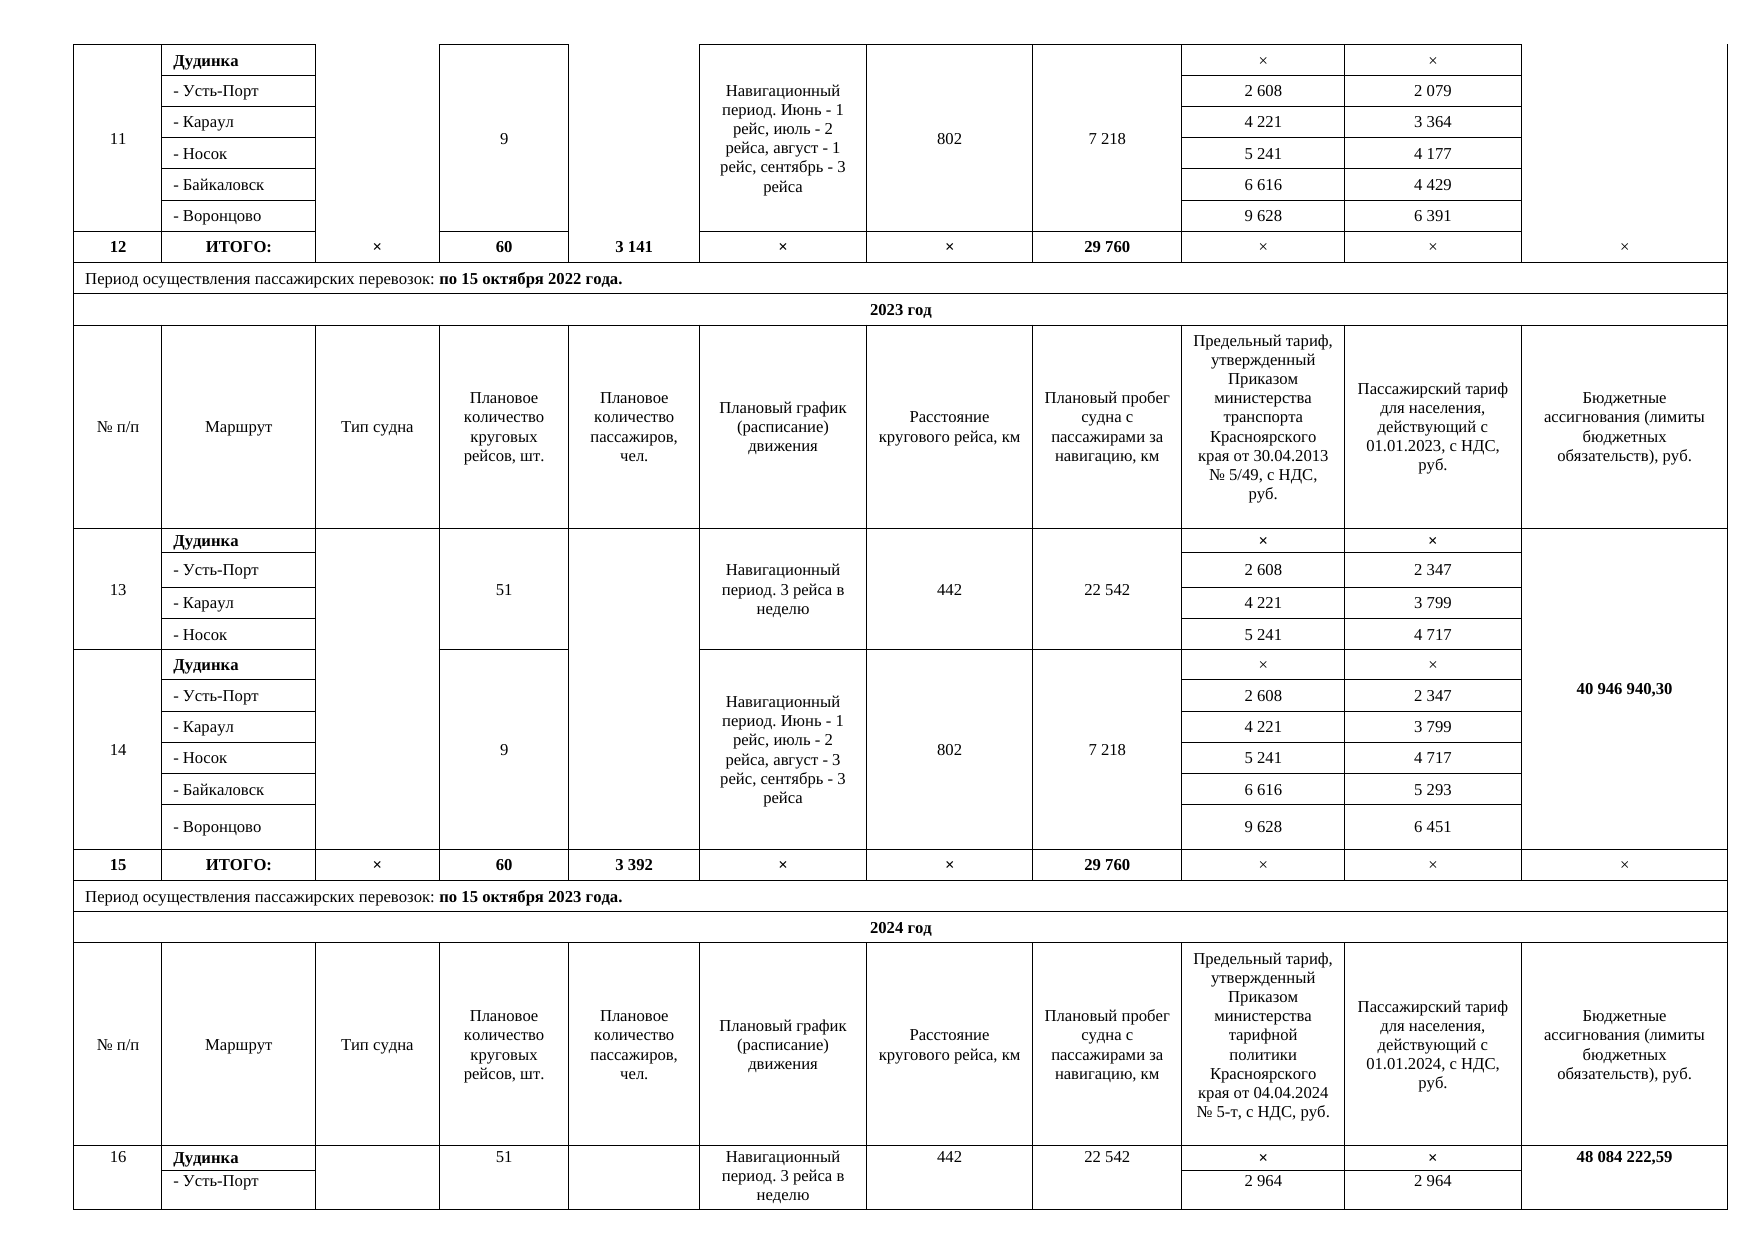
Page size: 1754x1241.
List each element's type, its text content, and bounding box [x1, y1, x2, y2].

table_cell 6 451 [1345, 805, 1521, 848]
table_cell Навигационный период. Июнь - 1 рейс, июль - 2 рейса, август - 3 рейс, сентябрь - 3 рейса [700, 650, 866, 848]
table_cell [569, 1146, 699, 1209]
table_cell × [700, 232, 866, 262]
table_cell 2 964 [1345, 1171, 1521, 1209]
table_cell 3 799 [1345, 588, 1521, 618]
table_cell Плановое количество круговых рейсов, шт. [440, 943, 568, 1145]
table_cell - Носок [162, 138, 315, 168]
table_cell - Караул [162, 712, 315, 742]
table_cell - Караул [162, 588, 315, 618]
table_cell 7 218 [1033, 650, 1181, 848]
table_cell 3 799 [1345, 712, 1521, 742]
table_cell 3 141 [569, 231, 699, 262]
table_cell × [1182, 232, 1344, 262]
table_cell × [316, 850, 439, 880]
table_cell 5 241 [1182, 138, 1344, 168]
table_cell Пассажирский тариф для населения, действующий с 01.01.2024, с НДС, руб. [1345, 943, 1521, 1145]
table_cell Плановый график (расписание) движения [700, 326, 866, 527]
table_cell 9 [440, 45, 568, 231]
table_cell № п/п [74, 326, 161, 527]
table_cell Пассажирский тариф для населения, действующий с 01.01.2023, с НДС, руб. [1345, 326, 1521, 527]
table_cell × [1182, 650, 1344, 679]
table_cell - Носок [162, 743, 315, 773]
table_cell Плановое количество круговых рейсов, шт. [440, 326, 568, 527]
table_cell Расстояние кругового рейса, км [867, 326, 1032, 527]
table_cell × [700, 850, 866, 880]
table_cell 5 241 [1182, 619, 1344, 649]
table_cell Предельный тариф, утвержденный Приказом министерства транспорта Красноярского края от 30.04.2013 № 5/49, с НДС, руб. [1182, 326, 1344, 527]
table_cell × [316, 231, 439, 262]
table_cell - Усть-Порт [162, 76, 315, 106]
table_cell - Караул [162, 107, 315, 137]
table_cell Маршрут [162, 326, 315, 527]
table_cell Плановый пробег судна с пассажирами за навигацию, км [1033, 943, 1181, 1145]
table_cell 22 542 [1033, 1146, 1181, 1209]
table_cell - Усть-Порт [162, 680, 315, 711]
table_cell 2 608 [1182, 76, 1344, 106]
table_cell 442 [867, 529, 1032, 649]
table_cell Навигационный период. Июнь - 1 рейс, июль - 2 рейса, август - 1 рейс, сентябрь - 3 рейса [700, 45, 866, 231]
table_cell Плановое количество пассажиров, чел. [569, 326, 699, 527]
table_cell 3 364 [1345, 107, 1521, 137]
table_cell ИТОГО: [162, 850, 315, 880]
table_cell × [1182, 529, 1344, 552]
table_cell 2024 год [74, 912, 1727, 942]
table_cell 60 [440, 850, 568, 880]
table_cell 40 946 940,30 [1522, 529, 1727, 848]
table_cell - Байкаловск [162, 774, 315, 804]
table_cell - Воронцово [162, 201, 315, 231]
table_cell 5 241 [1182, 743, 1344, 773]
table_cell [316, 529, 439, 848]
table_cell Период осуществления пассажирских перевозок: по 15 октября 2022 года. [74, 263, 1727, 293]
table_cell 3 392 [569, 850, 699, 880]
table_cell 5 293 [1345, 774, 1521, 804]
table_cell Навигационный период. 3 рейса в неделю [700, 529, 866, 649]
table_cell Бюджетные ассигнования (лимиты бюджетных обязательств), руб. [1522, 326, 1727, 527]
table_cell 2 079 [1345, 76, 1521, 106]
table_cell × [867, 232, 1032, 262]
table_cell 6 616 [1182, 774, 1344, 804]
table_cell × [1182, 850, 1344, 880]
table_cell - Усть-Порт [162, 553, 315, 587]
table_cell 13 [74, 529, 161, 649]
table_cell 22 542 [1033, 529, 1181, 649]
table_cell 48 084 222,59 [1522, 1146, 1727, 1209]
table_cell 2 964 [1182, 1171, 1344, 1209]
table_cell Предельный тариф, утвержденный Приказом министерства тарифной политики Красноярского края от 04.04.2024 № 5-т, с НДС, руб. [1182, 943, 1344, 1145]
table_cell 802 [867, 650, 1032, 848]
table_cell ИТОГО: [162, 232, 315, 262]
table_cell 2 347 [1345, 680, 1521, 711]
table_cell Тип судна [316, 326, 439, 527]
table_cell 4 429 [1345, 169, 1521, 199]
table_cell × [1345, 850, 1521, 880]
table_cell 6 391 [1345, 201, 1521, 231]
table_cell 12 [74, 232, 161, 262]
table_cell × [1345, 232, 1521, 262]
table_cell 4 221 [1182, 712, 1344, 742]
table_cell 9 628 [1182, 805, 1344, 848]
table_cell Плановый график (расписание) движения [700, 943, 866, 1145]
table_cell Дудинка [162, 45, 315, 74]
table_cell 2 347 [1345, 553, 1521, 587]
table_cell Плановый пробег судна с пассажирами за навигацию, км [1033, 326, 1181, 527]
table_cell 60 [440, 232, 568, 262]
table_cell 51 [440, 1146, 568, 1209]
table_cell [569, 529, 699, 848]
table_cell 29 760 [1033, 850, 1181, 880]
table_cell Период осуществления пассажирских перевозок: по 15 октября 2023 года. [74, 881, 1727, 911]
table_cell 2 608 [1182, 680, 1344, 711]
table_cell 4 177 [1345, 138, 1521, 168]
table_cell Тип судна [316, 943, 439, 1145]
table_cell 51 [440, 529, 568, 649]
table_cell 802 [867, 45, 1032, 231]
table_cell - Байкаловск [162, 169, 315, 199]
table_cell Дудинка [162, 1146, 315, 1169]
table_cell - Усть-Порт [162, 1171, 315, 1209]
table_cell 4 717 [1345, 743, 1521, 773]
table_cell 442 [867, 1146, 1032, 1209]
table_cell 7 218 [1033, 45, 1181, 231]
table_cell - Воронцово [162, 805, 315, 848]
table_cell 4 221 [1182, 588, 1344, 618]
table_cell 14 [74, 650, 161, 848]
table_cell 4 221 [1182, 107, 1344, 137]
table_cell × [1182, 45, 1344, 74]
table_cell 29 760 [1033, 232, 1181, 262]
table_cell 16 [74, 1146, 161, 1209]
table_cell × [1522, 850, 1727, 880]
table_cell × [1345, 1146, 1521, 1169]
table_cell Дудинка [162, 529, 315, 552]
table_cell 15 [74, 850, 161, 880]
table_cell [316, 1146, 439, 1209]
table_cell × [1522, 231, 1727, 262]
table_cell 2 608 [1182, 553, 1344, 587]
table_cell 6 616 [1182, 169, 1344, 199]
table_cell Дудинка [162, 650, 315, 679]
table_cell Маршрут [162, 943, 315, 1145]
table_cell 2023 год [74, 294, 1727, 324]
table_cell № п/п [74, 943, 161, 1145]
table_cell 9 [440, 650, 568, 848]
table_cell × [1345, 650, 1521, 679]
table_cell × [867, 850, 1032, 880]
table_cell Расстояние кругового рейса, км [867, 943, 1032, 1145]
table_cell 4 717 [1345, 619, 1521, 649]
table_cell - Носок [162, 619, 315, 649]
table_cell Навигационный период. 3 рейса в неделю [700, 1146, 866, 1209]
table_cell × [1345, 529, 1521, 552]
table_cell Бюджетные ассигнования (лимиты бюджетных обязательств), руб. [1522, 943, 1727, 1145]
table_cell × [1345, 45, 1521, 74]
table_cell 9 628 [1182, 201, 1344, 231]
table_cell 11 [74, 45, 161, 231]
table_cell × [1182, 1146, 1344, 1169]
table_cell Плановое количество пассажиров, чел. [569, 943, 699, 1145]
